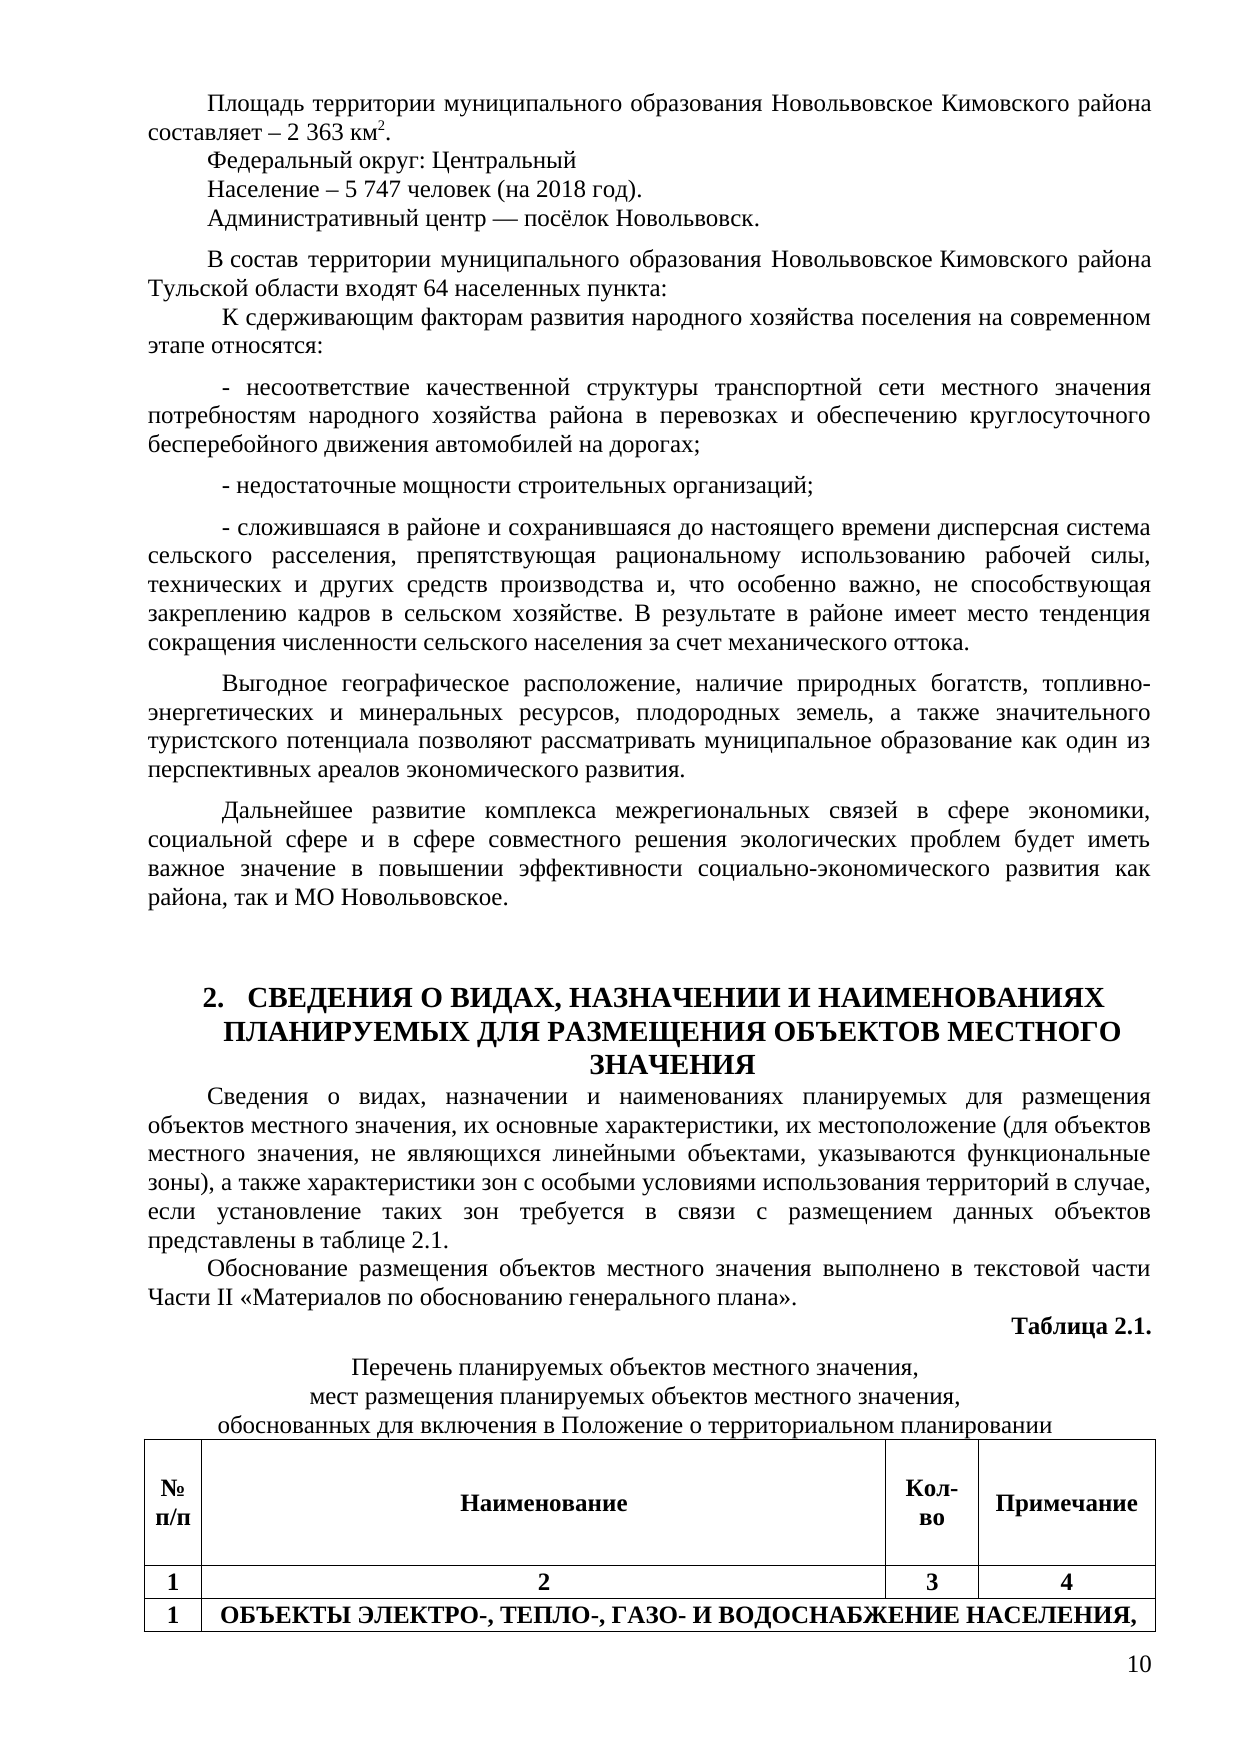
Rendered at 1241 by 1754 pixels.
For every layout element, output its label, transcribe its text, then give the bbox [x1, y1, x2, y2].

subtitle Сведения о видах, назначении и наименованиях планируемых для размещения объектов местного значения [156, 980, 1152, 1081]
text Выгодное географическое расположение, наличие природных богатств, топливно-энергетических и минеральных ресурсов, плодородных земель, а также значительного туристского потенциала позволяют рассматривать муниципальное образование как один из перспективных ареалов экономического развития. [148, 668, 1152, 783]
table_cell 4 [979, 1566, 1155, 1598]
table_header Примечание [979, 1440, 1155, 1565]
text - несоответствие качественной структуры транспортной сети местного значения потребностям народного хозяйства района в перевозках и обеспечению круглосуточного бесперебойного движения автомобилей на дорогах; [148, 372, 1152, 458]
text - сложившаяся в районе и сохранившаяся до настоящего времени дисперсная система сельского расселения, препятствующая рациональному использованию рабочей силы, технических и других средств производства и, что особенно важно, не способствующая закреплению кадров в сельском хозяйстве. В результате в районе имеет место тенденция сокращения численности сельского населения за счет механического оттока. [148, 512, 1152, 655]
table_cell 3 [886, 1566, 978, 1598]
text Обоснование размещения объектов местного значения выполнено в текстовой части Части II «Материалов по обоснованию генерального плана». [148, 1253, 1152, 1311]
text мест размещения планируемых объектов местного значения, [118, 1381, 1152, 1410]
text Таблица 2.1. [148, 1311, 1152, 1340]
text В состав территории муниципального образования Новольвовское Кимовского района Тульской области входят 64 населенных пункта: [148, 244, 1152, 302]
text К сдерживающим факторам развития народного хозяйства поселения на современном этапе относятся: [148, 302, 1152, 359]
table_cell 2 [202, 1566, 885, 1598]
text Сведения о видах, назначении и наименованиях планируемых для размещения объектов местного значения, их основные характеристики, их местоположение (для объектов местного значения, не являющихся линейными объектами, указываются функциональные зоны), а также характеристики зон с особыми условиями использования территорий в случае, если установление таких зон требуется в связи с размещением данных объектов представлены в таблице 2.1. [148, 1081, 1152, 1253]
text - недостаточные мощности строительных организаций; [148, 470, 1152, 499]
text Административный центр — посёлок Новольвовск. [148, 203, 1152, 232]
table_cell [202, 1599, 1155, 1631]
text Перечень планируемых объектов местного значения, [118, 1352, 1152, 1381]
table_cell 1 [145, 1599, 201, 1631]
text Население – 5 747 человек (на 2018 год). [148, 174, 1152, 203]
text Дальнейшее развитие комплекса межрегиональных связей в сфере экономики, социальной сфере и в сфере совместного решения экологических проблем будет иметь важное значение в повышении эффективности социально-экономического развития как района, так и МО Новольвовское. [148, 795, 1152, 910]
table_header Кол-во [886, 1440, 978, 1565]
table_cell 1 [145, 1566, 201, 1598]
table_header № п/п [145, 1440, 201, 1565]
text Федеральный округ: Центральный [148, 145, 1152, 174]
table_header Наименование [202, 1440, 885, 1565]
text обоснованных для включения в Положение о территориальном планировании [118, 1410, 1152, 1438]
text Площадь территории муниципального образования Новольвовское Кимовского района составляет – 2 363 км2. [148, 88, 1152, 145]
